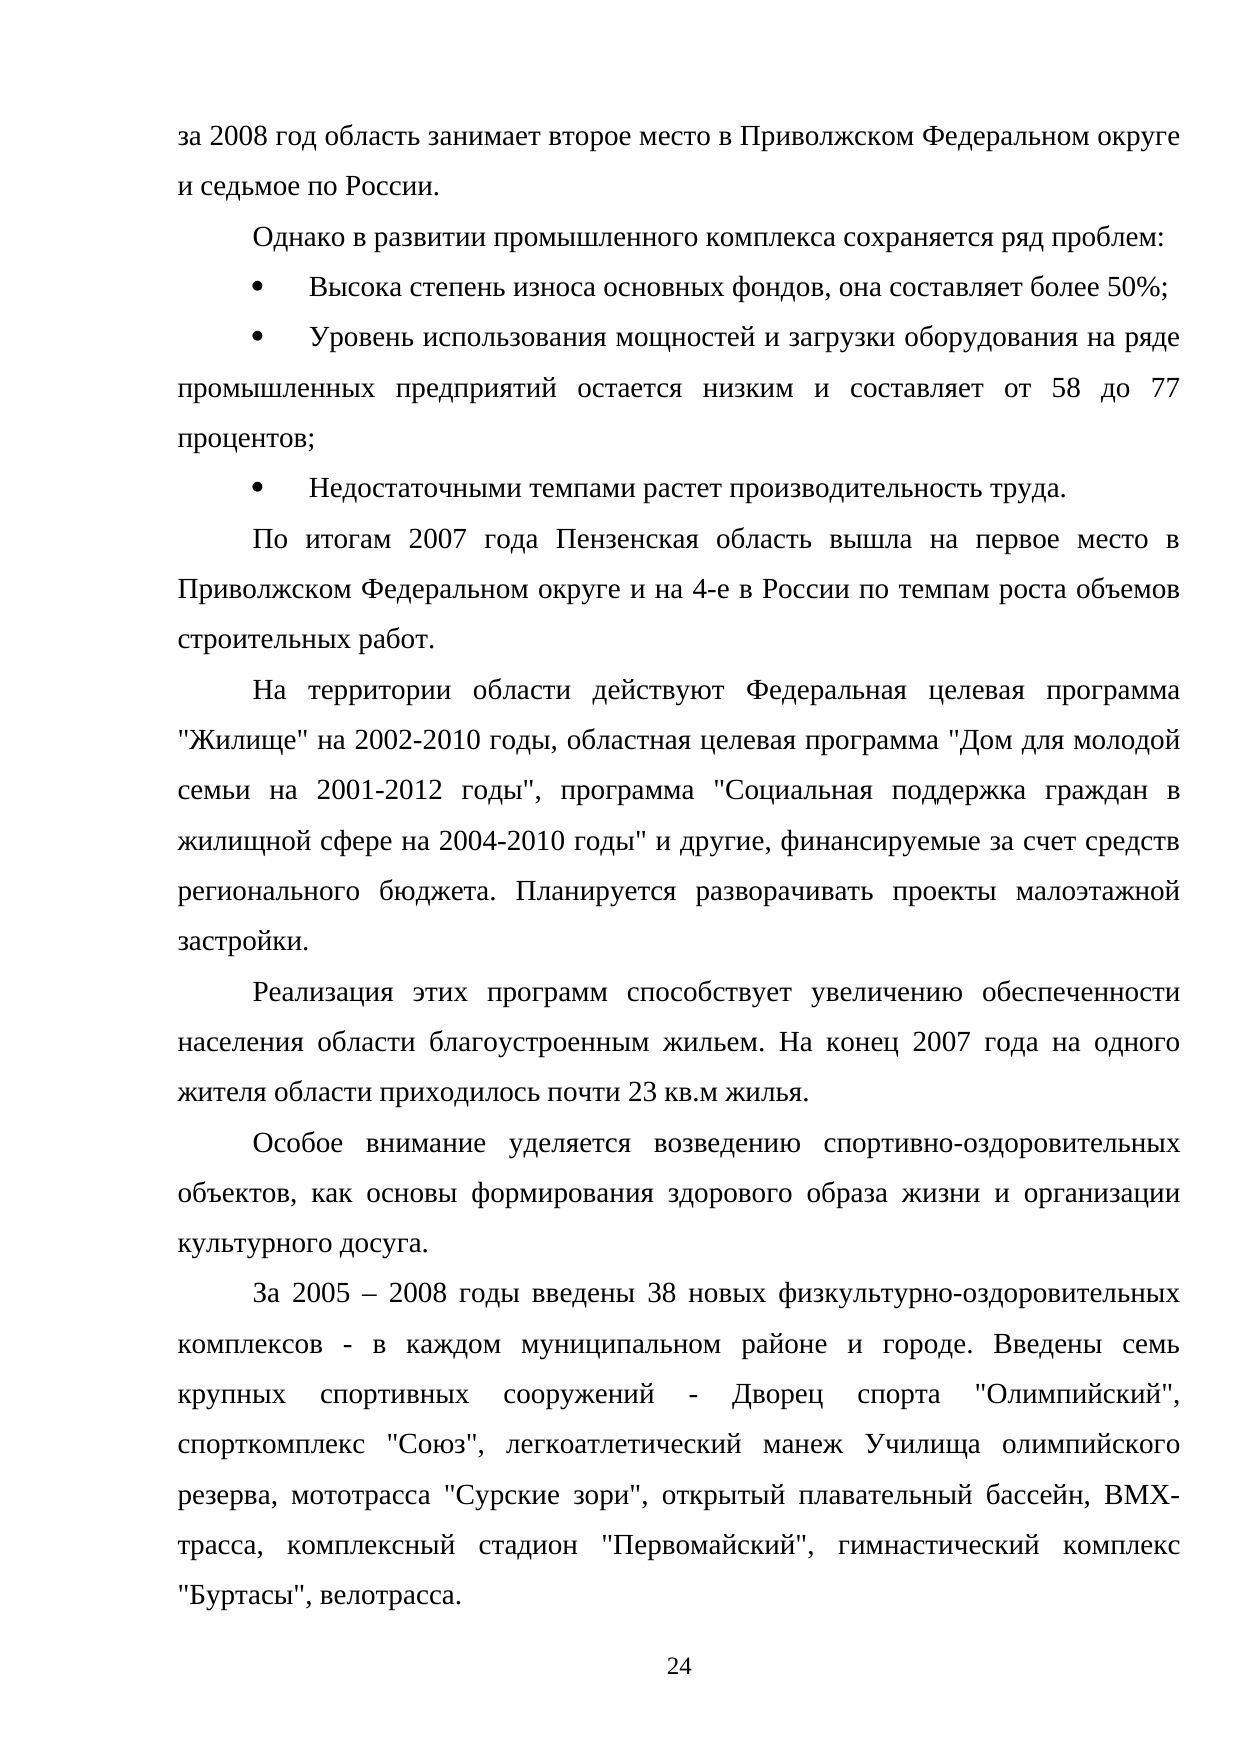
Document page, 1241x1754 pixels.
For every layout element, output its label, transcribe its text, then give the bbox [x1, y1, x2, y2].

text Особое внимание уделяется возведению спортивно-оздоровительных объектов, как основы формирования здорового образа жизни и организации культурного досуга. [177, 1125, 1181, 1259]
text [177, 118, 1181, 202]
list Высока степень износа основных фондов, она составляет более 50%; [177, 269, 1181, 303]
text Реализация этих программ способствует увеличению обеспеченности населения области благоустроенным жильем. На конец 2007 года на одного жителя области приходилось почти 23 кв.м жилья. [177, 974, 1181, 1108]
text На территории области действуют Федеральная целевая программа "Жилище" на 2002-2010 годы, областная целевая программа "Дом для молодой семьи на 2001-2012 годы", программа "Социальная поддержка граждан в жилищной сфере на 2004-2010 годы" и другие, финансируемые за счет средств регионального бюджета. Планируется разворачивать проекты малоэтажной застройки. [177, 672, 1181, 957]
text Однако в развитии промышленного комплекса сохраняется ряд проблем: [177, 219, 1181, 252]
list Уровень использования мощностей и загрузки оборудования на ряде промышленных предприятий остается низким и составляет от 58 до 77 процентов; [177, 319, 1181, 454]
text За 2005 – 2008 годы введены 38 новых физкультурно-оздоровительных комплексов - в каждом муниципальном районе и городе. Введены семь крупных спортивных сооружений - Дворец спорта "Олимпийский", спорткомплекс "Союз", легкоатлетический манеж Училища олимпийского резерва, мототрасса "Сурские зори", открытый плавательный бассейн, ВМХ-трасса, комплексный стадион "Первомайский", гимнастический комплекс "Буртасы", велотрасса. [177, 1276, 1181, 1611]
text По итогам 2007 года Пензенская область вышла на первое место в Приволжском Федеральном округе и на 4-е в России по темпам роста объемов строительных работ. [177, 521, 1181, 655]
list Недостаточными темпами растет производительность труда. [177, 471, 1181, 504]
